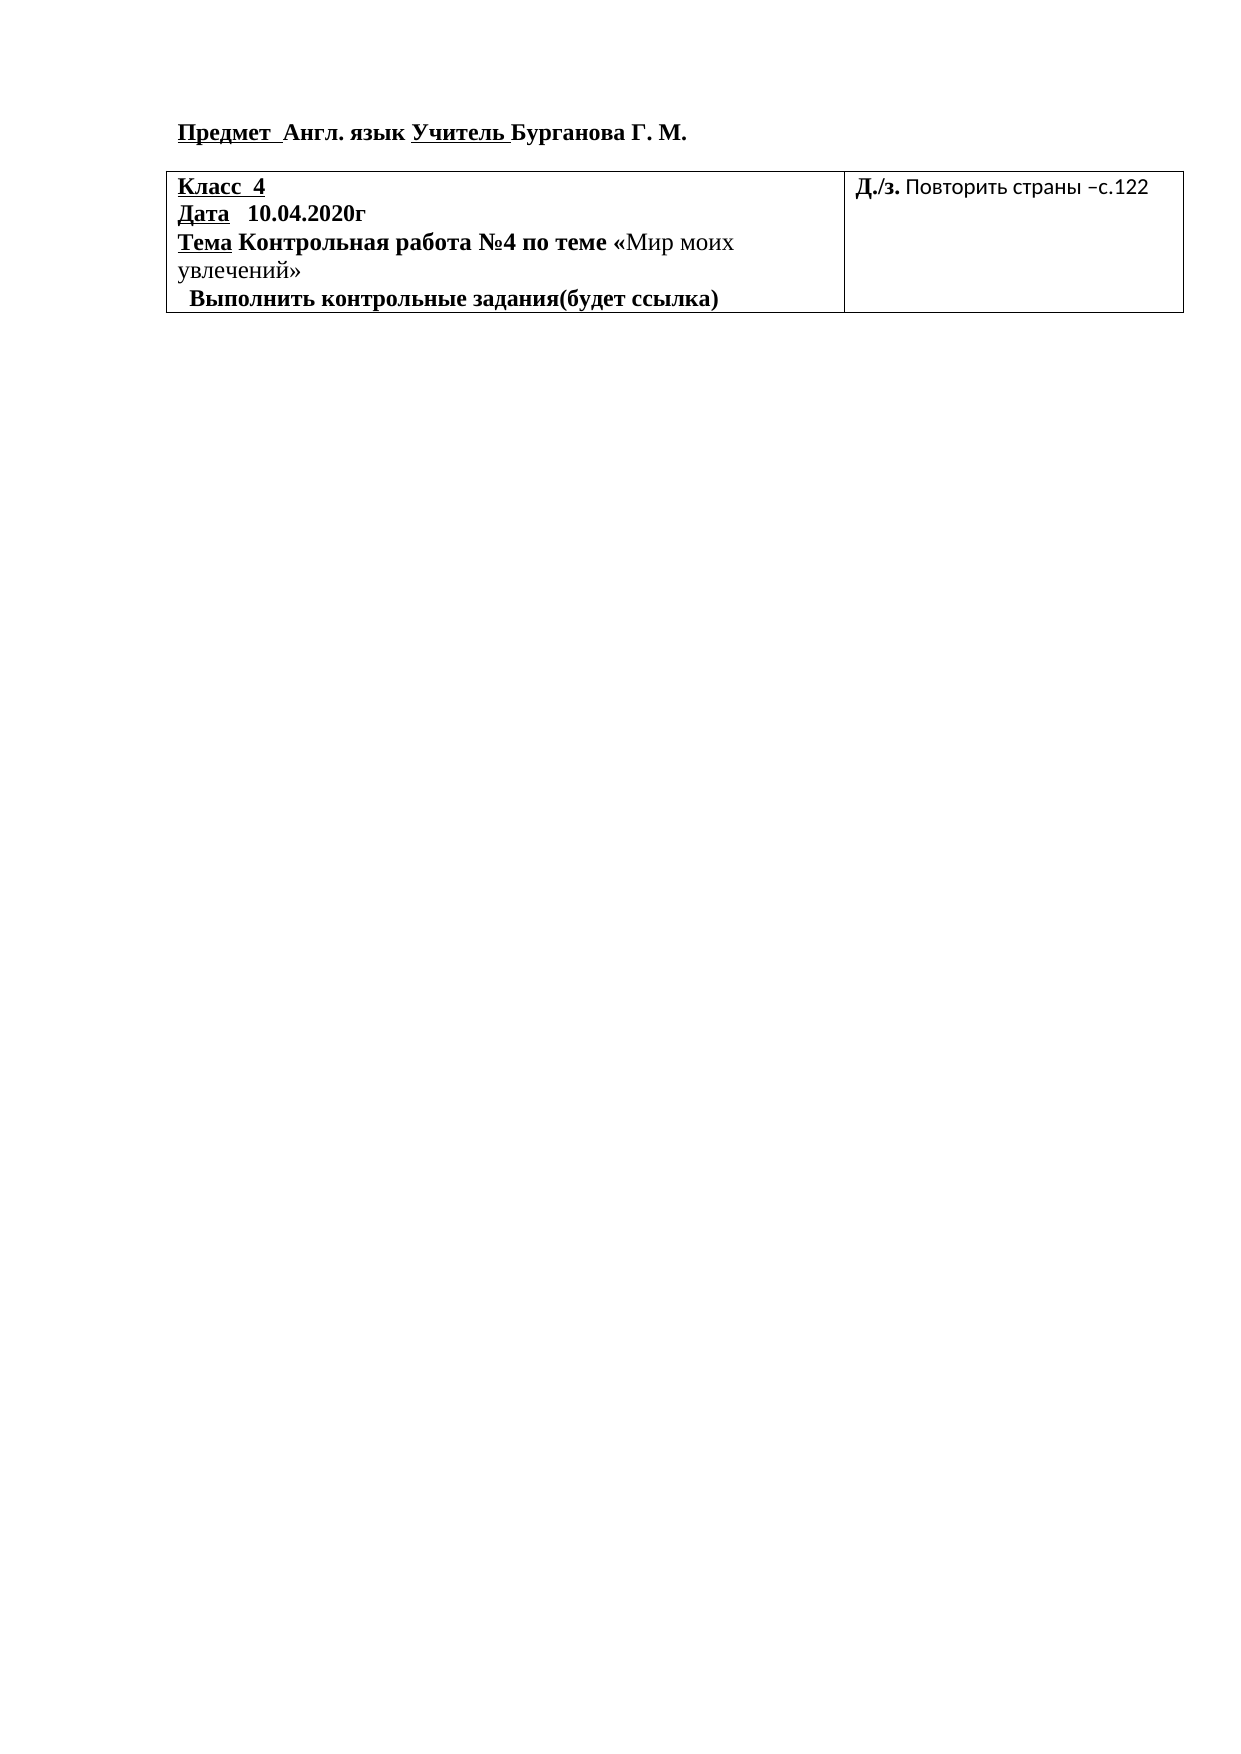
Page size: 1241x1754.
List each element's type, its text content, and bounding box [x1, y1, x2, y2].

table_header Д./з. Повторить страны –с.122 [845, 172, 1183, 312]
table_header Класс 4 Дата 10.04.2020г Тема Контрольная работа №4 по теме «Мир моих увлечений» Выполнить контрольные задания(будет ссылка) [167, 172, 844, 312]
text Предмет Англ. язык Учитель Бурганова Г. М. [177, 118, 1152, 146]
